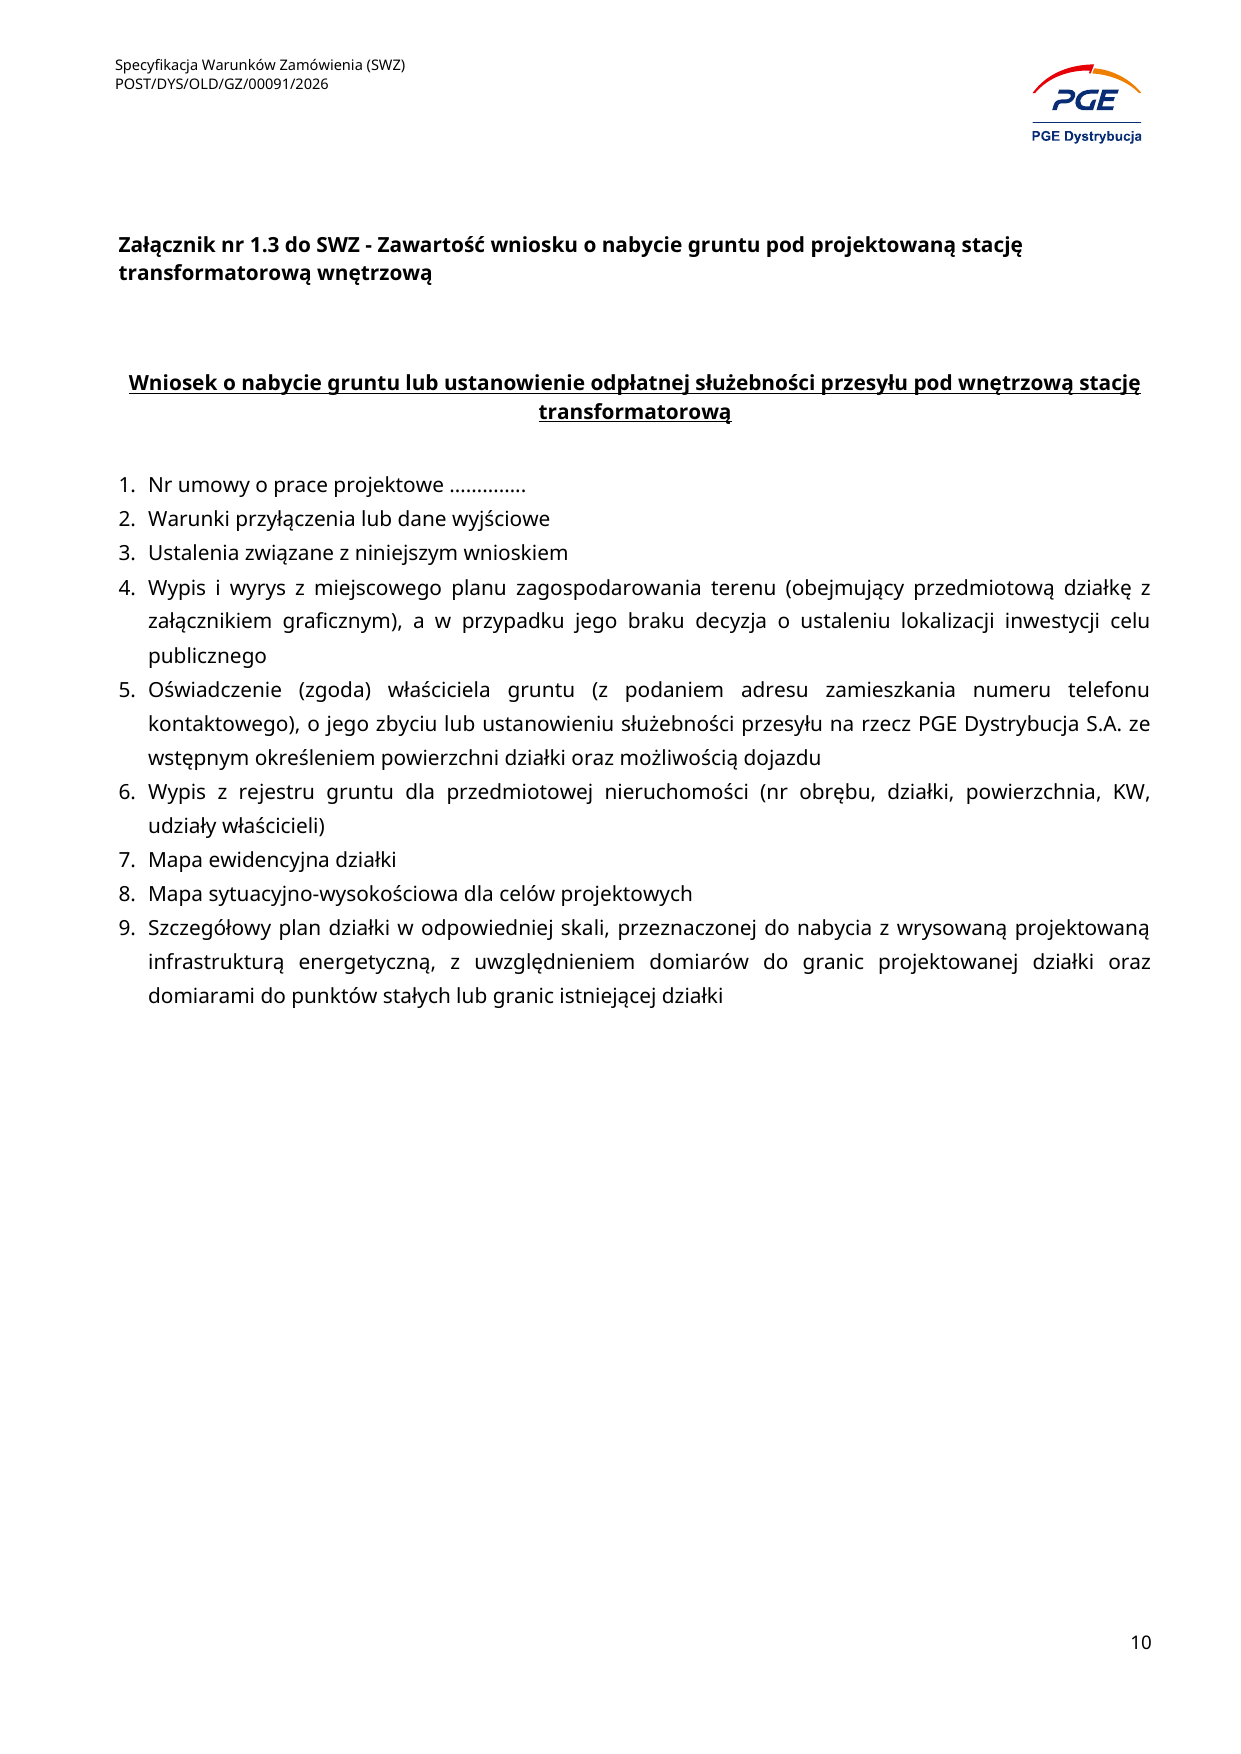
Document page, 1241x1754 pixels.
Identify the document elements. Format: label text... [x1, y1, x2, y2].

list Ustalenia związane z niniejszym wnioskiem [118, 538, 1152, 567]
text Załącznik nr 1.3 do SWZ - Zawartość wniosku o nabycie gruntu pod projektowaną stację transformatorową wnętrzową [118, 230, 1152, 287]
list Mapa ewidencyjna działki [118, 845, 1152, 873]
list Nr umowy o prace projektowe ………….. [118, 470, 1152, 499]
list Wypis i wyrys z miejscowego planu zagospodarowania terenu (obejmujący przedmiotową działkę z załącznikiem graficznym), a w przypadku jego braku decyzja o ustaleniu lokalizacji inwestycji celu publicznego [118, 573, 1152, 669]
list Szczegółowy plan działki w odpowiedniej skali, przeznaczonej do nabycia z wrysowaną projektowaną infrastrukturą energetyczną, z uwzględnieniem domiarów do granic projektowanej działki oraz domiarami do punktów stałych lub granic istniejącej działki [118, 913, 1152, 1010]
list Wypis z rejestru gruntu dla przedmiotowej nieruchomości (nr obrębu, działki, powierzchnia, KW, udziały właścicieli) [118, 777, 1152, 839]
text Wniosek o nabycie gruntu lub ustanowienie odpłatnej służebności przesyłu pod wnętrzową stację transformatorową [118, 368, 1152, 425]
list Oświadczenie (zgoda) właściciela gruntu (z podaniem adresu zamieszkania numeru telefonu kontaktowego), o jego zbyciu lub ustanowieniu służebności przesyłu na rzecz PGE Dystrybucja S.A. ze wstępnym określeniem powierzchni działki oraz możliwością dojazdu [118, 675, 1152, 771]
list Warunki przyłączenia lub dane wyjściowe [118, 504, 1152, 533]
list Mapa sytuacyjno-wysokościowa dla celów projektowych [118, 879, 1152, 908]
